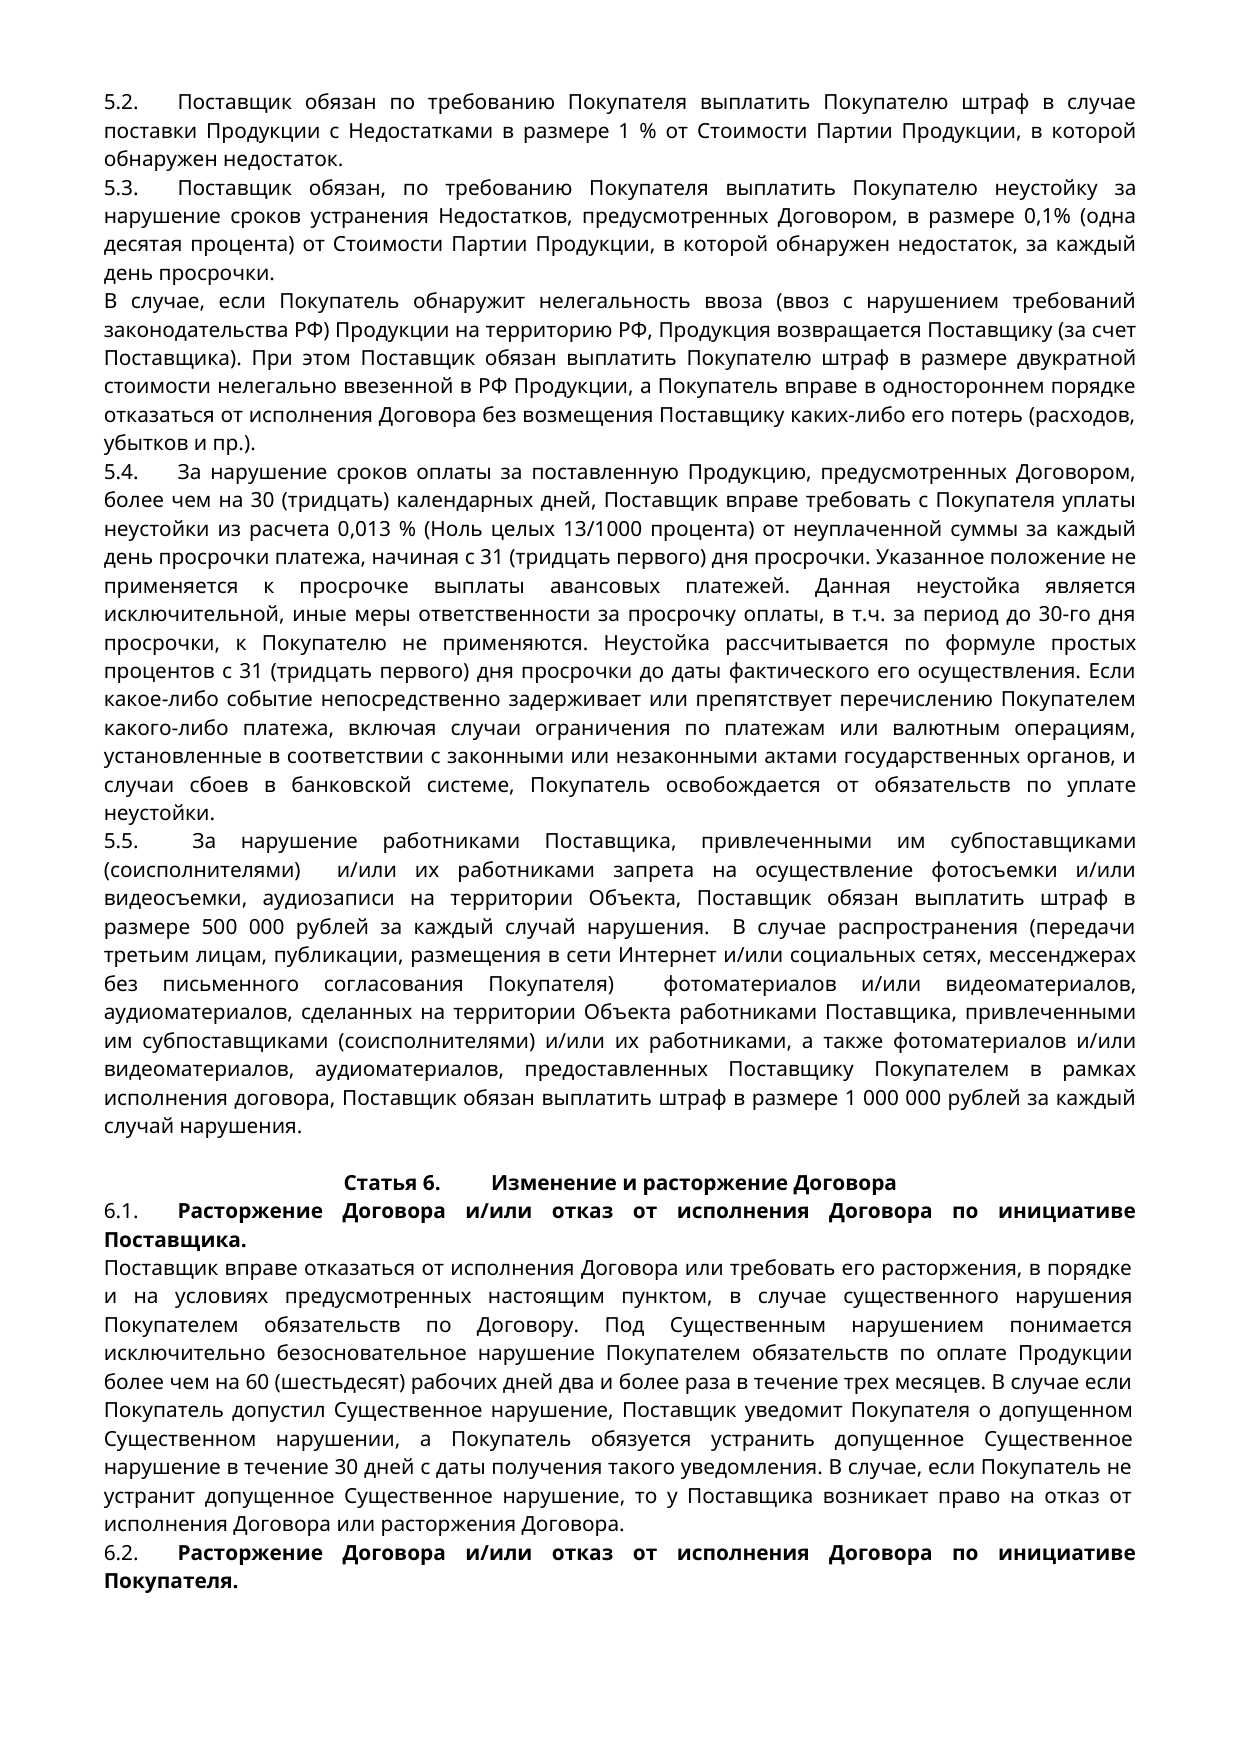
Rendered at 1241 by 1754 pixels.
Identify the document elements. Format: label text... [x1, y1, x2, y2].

list Поставщик обязан, по требованию Покупателя выплатить Покупателю неустойку за нарушение сроков устранения Недостатков, предусмотренных Договором, в размере 0,1% (одна десятая процента) от Стоимости Партии Продукции, в которой обнаружен недостаток, за каждый день просрочки. [103, 173, 1137, 286]
list Поставщик вправе отказаться от исполнения Договора или требовать его расторжения, в порядке и на условиях предусмотренных настоящим пунктом, в случае существенного нарушения Покупателем обязательств по Договору. Под Существенным нарушением понимается исключительно безосновательное нарушение Покупателем обязательств по оплате Продукции более чем на 60 (шестьдесят) рабочих дней два и более раза в течение трех месяцев. В случае если Покупатель допустил Существенное нарушение, Поставщик уведомит Покупателя о допущенном Существенном нарушении, а Покупатель обязуется устранить допущенное Существенное нарушение в течение 30 дней с даты получения такого уведомления. В случае, если Покупатель не устранит допущенное Существенное нарушение, то у Поставщика возникает право на отказ от исполнения Договора или расторжения Договора. [103, 1253, 1133, 1538]
list Расторжение Договора и/или отказ от исполнения Договора по инициативе Покупателя. [103, 1538, 1137, 1594]
list Изменение и расторжение Договора [103, 1168, 1137, 1196]
list За нарушение работниками Поставщика, привлеченными им субпоставщиками (соисполнителями) и/или их работниками запрета на осуществление фотосъемки и/или видеосъемки, аудиозаписи на территории Объекта, Поставщик обязан выплатить штраф в размере 500 000 рублей за каждый случай нарушения. В случае распространения (передачи третьим лицам, публикации, размещения в сети Интернет и/или социальных сетях, мессенджерах без письменного согласования Покупателя) фотоматериалов и/или видеоматериалов, аудиоматериалов, сделанных на территории Объекта работниками Поставщика, привлеченными им субпоставщиками (соисполнителями) и/или их работниками, а также фотоматериалов и/или видеоматериалов, аудиоматериалов, предоставленных Поставщику Покупателем в рамках исполнения договора, Поставщик обязан выплатить штраф в размере 1 000 000 рублей за каждый случай нарушения. [103, 827, 1137, 1139]
text В случае, если Покупатель обнаружит нелегальность ввоза (ввоз с нарушением требований законодательства РФ) Продукции на территорию РФ, Продукция возвращается Поставщику (за счет Поставщика). При этом Поставщик обязан выплатить Покупателю штраф в размере двукратной стоимости нелегально ввезенной в РФ Продукции, а Покупатель вправе в одностороннем порядке отказаться от исполнения Договора без возмещения Поставщику каких-либо его потерь (расходов, убытков и пр.). [103, 286, 1137, 457]
list За нарушение сроков оплаты за поставленную Продукцию, предусмотренных Договором, более чем на 30 (тридцать) календарных дней, Поставщик вправе требовать с Покупателя уплаты неустойки из расчета 0,013 % (Ноль целых 13/1000 процента) от неуплаченной суммы за каждый день просрочки платежа, начиная с 31 (тридцать первого) дня просрочки. Указанное положение не применяется к просрочке выплаты авансовых платежей. Данная неустойка является исключительной, иные меры ответственности за просрочку оплаты, в т.ч. за период до 30-го дня просрочки, к Покупателю не применяются. Неустойка рассчитывается по формуле простых процентов с 31 (тридцать первого) дня просрочки до даты фактического его осуществления. Если какое-либо событие непосредственно задерживает или препятствует перечислению Покупателем какого-либо платежа, включая случаи ограничения по платежам или валютным операциям, установленные в соответствии с законными или незаконными актами государственных органов, и случаи сбоев в банковской системе, Покупатель освобождается от обязательств по уплате неустойки. [103, 457, 1137, 827]
list Расторжение Договора и/или отказ от исполнения Договора по инициативе Поставщика. [103, 1196, 1137, 1253]
list Поставщик обязан по требованию Покупателя выплатить Покупателю штраф в случае поставки Продукции с Недостатками в размере 1 % от Стоимости Партии Продукции, в которой обнаружен недостаток. [103, 87, 1137, 173]
